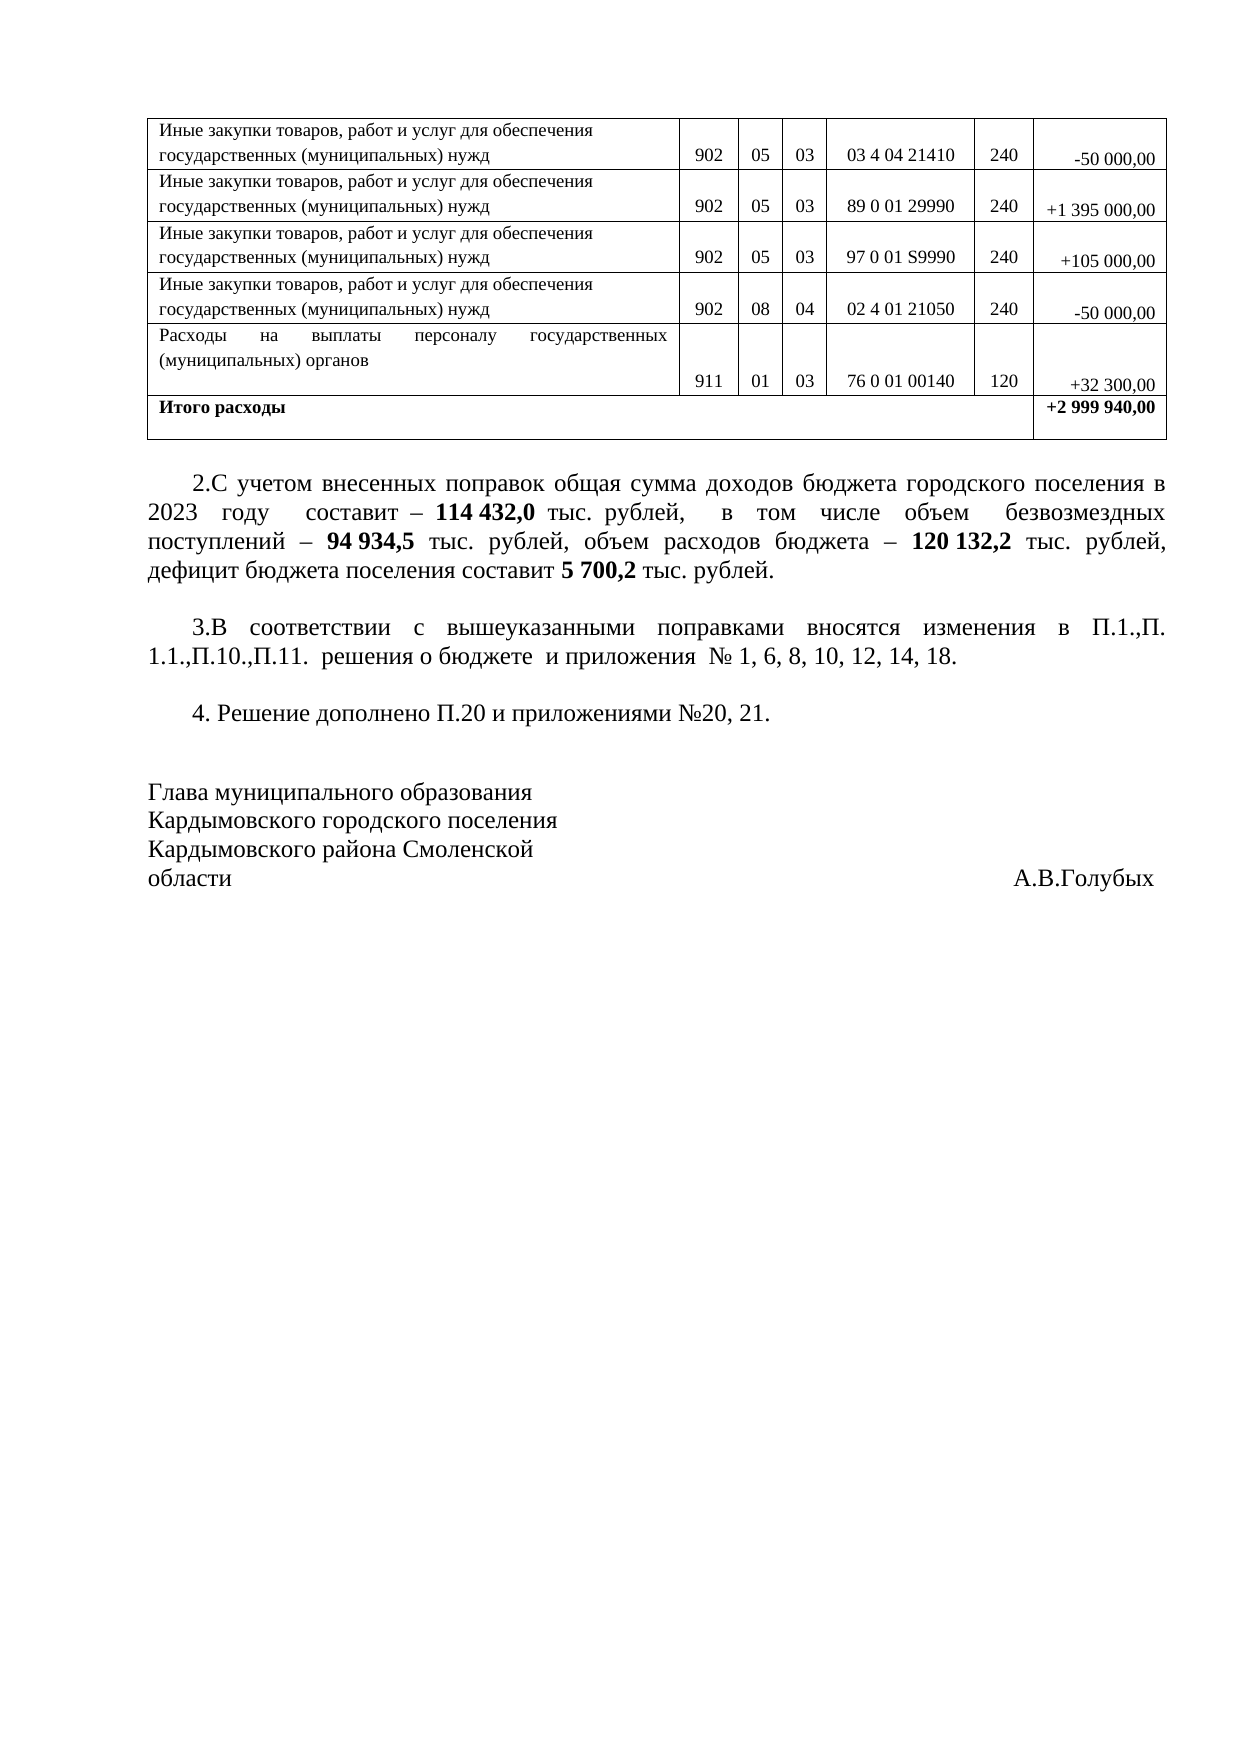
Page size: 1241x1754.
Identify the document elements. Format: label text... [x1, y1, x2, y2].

text 3.В соответствии с вышеуказанными поправками вносятся изменения в П.1.,П. 1.1.,П.10.,П.11. решения о бюджете и приложения № 1, 6, 8, 10, 12, 14, 18. [148, 612, 1167, 670]
text Кардымовского городского поселения [148, 806, 1167, 834]
text Глава муниципального образования [148, 777, 1167, 806]
table_cell +2 999 940,00 [1034, 396, 1166, 439]
table_cell 902 [680, 170, 738, 221]
table_cell Иные закупки товаров, работ и услуг для обеспечения государственных (муниципальных) нужд [148, 273, 679, 323]
table_cell 76 0 01 00140 [827, 324, 974, 395]
table_cell Итого расходы [148, 396, 1033, 439]
table_cell +1 395 000,00 [1034, 170, 1166, 221]
table_cell 911 [680, 324, 738, 395]
table_cell +32 300,00 [1034, 324, 1166, 395]
table_cell 05 [739, 119, 782, 169]
text области А.В.Голубых [148, 863, 1167, 892]
table_cell 03 [783, 119, 826, 169]
table_cell 04 [783, 273, 826, 323]
table_cell 03 4 04 21410 [827, 119, 974, 169]
table_cell +105 000,00 [1034, 222, 1166, 272]
table_cell 240 [975, 222, 1033, 272]
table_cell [148, 119, 679, 169]
table_cell Иные закупки товаров, работ и услуг для обеспечения государственных (муниципальных) нужд [148, 222, 679, 272]
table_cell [148, 170, 679, 221]
table_cell 05 [739, 222, 782, 272]
table_cell 89 0 01 29990 [827, 170, 974, 221]
table_cell 240 [975, 119, 1033, 169]
table_cell 902 [680, 273, 738, 323]
table_cell 240 [975, 170, 1033, 221]
table_cell 902 [680, 222, 738, 272]
table_cell 03 [783, 324, 826, 395]
table_cell 02 4 01 21050 [827, 273, 974, 323]
table_cell -50 000,00 [1034, 119, 1166, 169]
table_cell 902 [680, 119, 738, 169]
table_cell 08 [739, 273, 782, 323]
table_cell 03 [783, 170, 826, 221]
table_cell 03 [783, 222, 826, 272]
table_cell 240 [975, 273, 1033, 323]
text 4. Решение дополнено П.20 и приложениями №20, 21. [148, 698, 1167, 727]
table_cell Расходы на выплаты персоналу государственных (муниципальных) органов [148, 324, 679, 395]
text Кардымовского района Смоленской [148, 834, 1167, 863]
table_cell -50 000,00 [1034, 273, 1166, 323]
table_cell 97 0 01 S9990 [827, 222, 974, 272]
text 2.С учетом внесенных поправок общая сумма доходов бюджета городского поселения в 2023 году составит – 114 432,0 тыс. рублей, в том числе объем безвозмездных поступлений – 94 934,5 тыс. рублей, объем расходов бюджета – 120 132,2 тыс. рублей, дефицит бюджета поселения составит 5 700,2 тыс. рублей. [148, 468, 1167, 583]
table_cell 120 [975, 324, 1033, 395]
table_cell 01 [739, 324, 782, 395]
table_cell 05 [739, 170, 782, 221]
